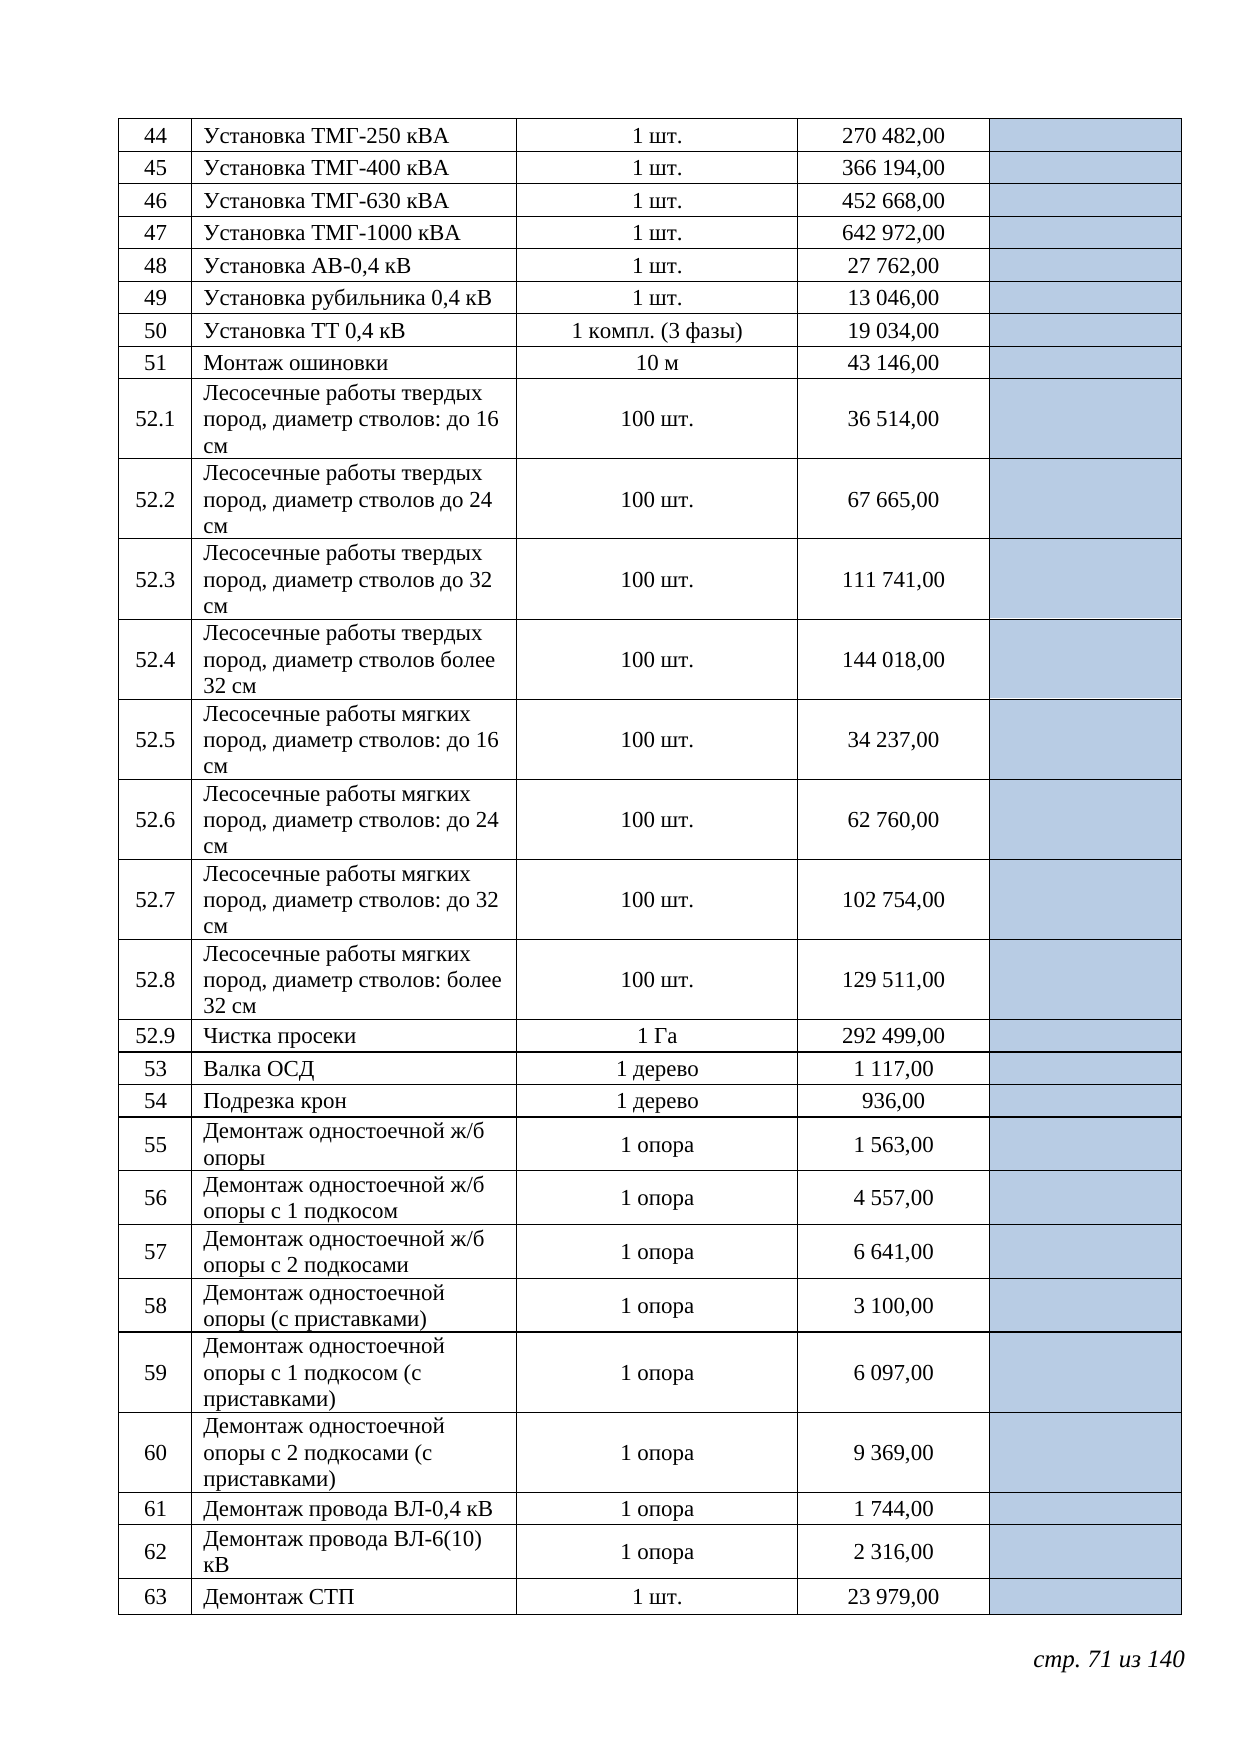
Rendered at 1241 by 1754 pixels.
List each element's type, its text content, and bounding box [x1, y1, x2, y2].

table_cell 34 237,00 [798, 700, 989, 779]
table_cell Установка ТМГ-250 кВА [192, 119, 516, 151]
table_cell 1 шт. [517, 152, 797, 183]
table_cell 1 опора [517, 1118, 797, 1170]
table_cell Установка ТМГ-630 кВА [192, 184, 516, 216]
table_cell 52.3 [119, 539, 191, 618]
table_cell Демонтаж одностоечной опоры с 2 подкосами (с приставками) [192, 1413, 516, 1492]
table_cell Установка рубильника 0,4 кВ [192, 282, 516, 313]
table_cell 61 [119, 1493, 191, 1524]
table_cell 43 146,00 [798, 347, 989, 378]
table_cell [990, 1493, 1181, 1524]
table_cell 19 034,00 [798, 314, 989, 346]
table_cell [990, 1279, 1181, 1331]
table_cell 100 шт. [517, 860, 797, 939]
table_cell 100 шт. [517, 780, 797, 859]
table_cell 1 563,00 [798, 1118, 989, 1170]
table_cell 52.8 [119, 940, 191, 1019]
table_cell 1 шт. [517, 217, 797, 248]
table_cell Установка ТМГ-400 кВА [192, 152, 516, 183]
table_cell Лесосечные работы твердых пород, диаметр стволов до 24 см [192, 459, 516, 538]
table_cell Монтаж ошиновки [192, 347, 516, 378]
table_cell [990, 217, 1181, 248]
table_cell 936,00 [798, 1085, 989, 1116]
table_cell Валка ОСД [192, 1053, 516, 1084]
table_cell Лесосечные работы мягких пород, диаметр стволов: более 32 см [192, 940, 516, 1019]
table_cell 100 шт. [517, 700, 797, 779]
table_cell 292 499,00 [798, 1020, 989, 1051]
table_cell 1 компл. (3 фазы) [517, 314, 797, 346]
table_cell [990, 314, 1181, 346]
table_cell 111 741,00 [798, 539, 989, 618]
table_cell Установка ТТ 0,4 кВ [192, 314, 516, 346]
table_cell 1 опора [517, 1279, 797, 1331]
table_cell 1 опора [517, 1413, 797, 1492]
table_cell [990, 1053, 1181, 1084]
table_cell Демонтаж одностоечной опоры (с приставками) [192, 1279, 516, 1331]
table_cell 100 шт. [517, 620, 797, 698]
table_cell 1 шт. [517, 249, 797, 281]
table_cell 46 [119, 184, 191, 216]
table_cell 1 дерево [517, 1085, 797, 1116]
table_cell 1 117,00 [798, 1053, 989, 1084]
table_cell [990, 1225, 1181, 1278]
table_cell 1 опора [517, 1333, 797, 1412]
table_cell 59 [119, 1333, 191, 1412]
table_cell [990, 780, 1181, 859]
table_cell 144 018,00 [798, 620, 989, 698]
table_cell 100 шт. [517, 379, 797, 458]
table_cell 1 опора [517, 1525, 797, 1578]
table_cell Установка АВ-0,4 кВ [192, 249, 516, 281]
table_cell 52.9 [119, 1020, 191, 1051]
table_cell 10 м [517, 347, 797, 378]
table_cell 642 972,00 [798, 217, 989, 248]
table_cell 55 [119, 1118, 191, 1170]
table_cell 366 194,00 [798, 152, 989, 183]
table_cell 1 Га [517, 1020, 797, 1051]
table_cell [990, 152, 1181, 183]
table_cell 100 шт. [517, 539, 797, 618]
table_cell Лесосечные работы твердых пород, диаметр стволов до 32 см [192, 539, 516, 618]
table_cell 1 опора [517, 1171, 797, 1224]
table_cell 4 557,00 [798, 1171, 989, 1224]
table_cell [990, 249, 1181, 281]
table_cell Демонтаж одностоечной ж/б опоры [192, 1118, 516, 1170]
table_cell 63 [119, 1579, 191, 1614]
table_cell 6 097,00 [798, 1333, 989, 1412]
table_cell 6 641,00 [798, 1225, 989, 1278]
table_cell 9 369,00 [798, 1413, 989, 1492]
table_cell [990, 184, 1181, 216]
table_cell [990, 539, 1181, 618]
table_cell 47 [119, 217, 191, 248]
table_cell [990, 119, 1181, 151]
table_cell 45 [119, 152, 191, 183]
table_cell 452 668,00 [798, 184, 989, 216]
table_cell 100 шт. [517, 940, 797, 1019]
table_cell 62 [119, 1525, 191, 1578]
table_cell 1 шт. [517, 184, 797, 216]
table_cell Демонтаж провода ВЛ-6(10) кВ [192, 1525, 516, 1578]
table_cell [990, 620, 1181, 698]
table_cell 58 [119, 1279, 191, 1331]
table_cell 60 [119, 1413, 191, 1492]
table_cell 1 шт. [517, 119, 797, 151]
table_cell 52.2 [119, 459, 191, 538]
table_cell [990, 459, 1181, 538]
table_cell 52.4 [119, 620, 191, 698]
table_cell [990, 1413, 1181, 1492]
table_cell [990, 860, 1181, 939]
table_cell [990, 1171, 1181, 1224]
table_cell 50 [119, 314, 191, 346]
table_cell 100 шт. [517, 459, 797, 538]
table_cell 1 шт. [517, 282, 797, 313]
table_cell [990, 1085, 1181, 1116]
table_cell 62 760,00 [798, 780, 989, 859]
table_cell [990, 940, 1181, 1019]
table_cell 52.7 [119, 860, 191, 939]
table_cell 52.1 [119, 379, 191, 458]
table_cell 56 [119, 1171, 191, 1224]
table_cell Лесосечные работы мягких пород, диаметр стволов: до 24 см [192, 780, 516, 859]
table_cell 1 опора [517, 1493, 797, 1524]
table_cell [990, 379, 1181, 458]
table_cell [990, 1525, 1181, 1578]
table_cell 1 опора [517, 1225, 797, 1278]
table_cell 1 дерево [517, 1053, 797, 1084]
table_cell 52.5 [119, 700, 191, 779]
table_cell Лесосечные работы твердых пород, диаметр стволов более 32 см [192, 620, 516, 698]
table_cell Демонтаж провода ВЛ-0,4 кВ [192, 1493, 516, 1524]
table_cell 1 шт. [517, 1579, 797, 1614]
table_cell [990, 1118, 1181, 1170]
table_cell [990, 282, 1181, 313]
table_cell 102 754,00 [798, 860, 989, 939]
table_cell Установка ТМГ-1000 кВА [192, 217, 516, 248]
table_cell 54 [119, 1085, 191, 1116]
table_cell Демонтаж одностоечной ж/б опоры с 2 подкосами [192, 1225, 516, 1278]
table_cell Чистка просеки [192, 1020, 516, 1051]
table_cell Подрезка крон [192, 1085, 516, 1116]
table_cell Лесосечные работы мягких пород, диаметр стволов: до 16 см [192, 700, 516, 779]
table_cell Лесосечные работы мягких пород, диаметр стволов: до 32 см [192, 860, 516, 939]
table_cell [990, 1333, 1181, 1412]
table_cell [990, 700, 1181, 779]
table_cell 27 762,00 [798, 249, 989, 281]
table_cell Демонтаж одностоечной опоры с 1 подкосом (с приставками) [192, 1333, 516, 1412]
table_cell 129 511,00 [798, 940, 989, 1019]
table_cell [990, 1579, 1181, 1614]
table_cell 48 [119, 249, 191, 281]
table_cell 23 979,00 [798, 1579, 989, 1614]
table_cell 52.6 [119, 780, 191, 859]
table_cell 270 482,00 [798, 119, 989, 151]
table_cell 13 046,00 [798, 282, 989, 313]
table_cell Лесосечные работы твердых пород, диаметр стволов: до 16 см [192, 379, 516, 458]
table_cell 2 316,00 [798, 1525, 989, 1578]
table_cell 53 [119, 1053, 191, 1084]
table_cell 44 [119, 119, 191, 151]
table_cell Демонтаж одностоечной ж/б опоры с 1 подкосом [192, 1171, 516, 1224]
table_cell [990, 347, 1181, 378]
table_cell 49 [119, 282, 191, 313]
table_cell 1 744,00 [798, 1493, 989, 1524]
table_cell Демонтаж СТП [192, 1579, 516, 1614]
table_cell 3 100,00 [798, 1279, 989, 1331]
table_cell [990, 1020, 1181, 1051]
table_cell 67 665,00 [798, 459, 989, 538]
table_cell 57 [119, 1225, 191, 1278]
table_cell 51 [119, 347, 191, 378]
table_cell 36 514,00 [798, 379, 989, 458]
